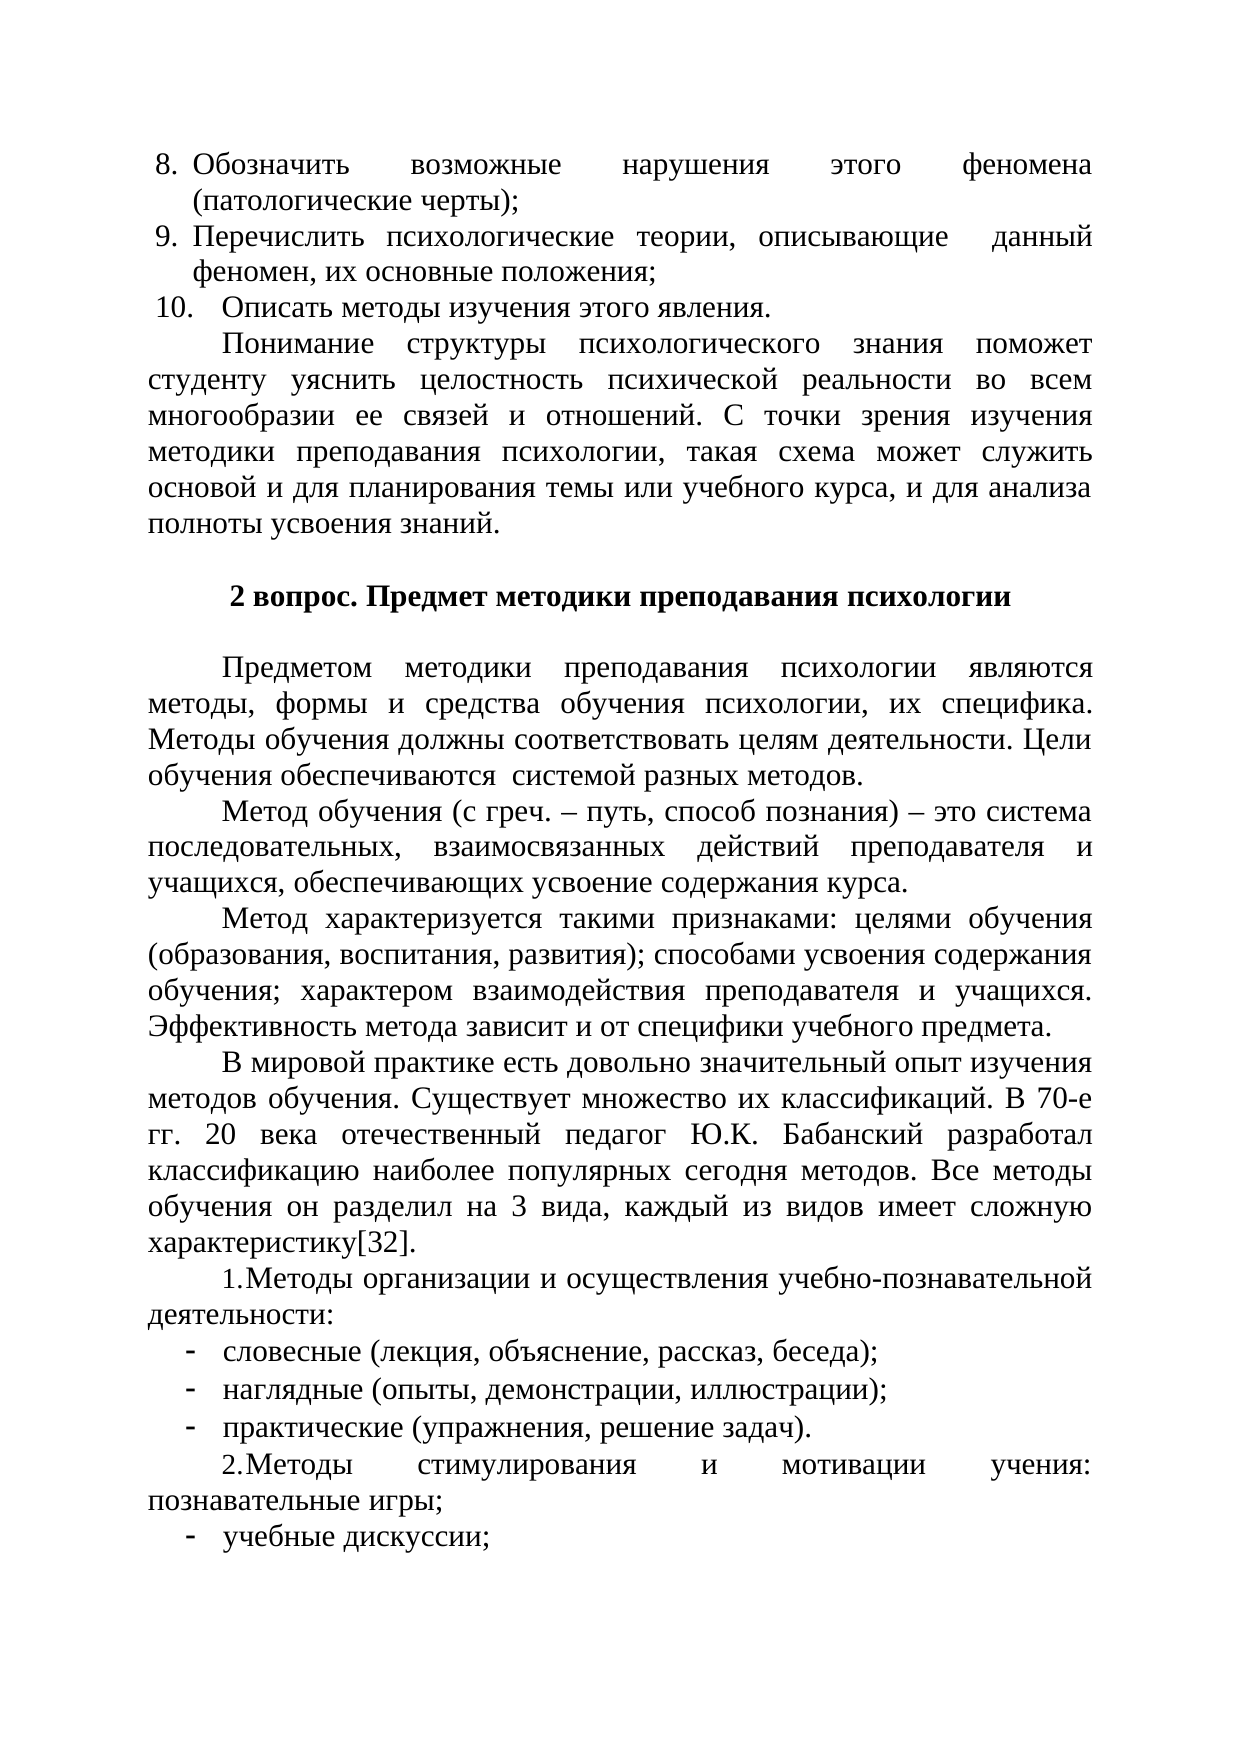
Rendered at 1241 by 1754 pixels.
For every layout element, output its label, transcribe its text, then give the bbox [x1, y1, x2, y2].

subtitle 2 вопрос. Предмет методики преподавания психологии [229, 577, 1165, 613]
text В мировой практике есть довольно значительный опыт изучения методов обучения. Существует множество их классификаций. В 70-е гг. 20 века отечественный педагог Ю.К. Бабанский разработал классификацию наиболее популярных сегодня методов. Все методы обучения он разделил на 3 вида, каждый из видов имеет сложную характеристику[32]. [148, 1043, 1093, 1259]
text Метод характеризуется такими признаками: целями обучения (образования, воспитания, развития); способами усвоения содержания обучения; характером взаимодействия преподавателя и учащихся. Эффективность метода зависит и от специфики учебного предмета. [148, 899, 1093, 1043]
list Перечислить психологические теории, описывающие данный феномен, их основные положения; [155, 217, 1093, 289]
list Обозначить возможные нарушения этого феномена (патологические черты); [155, 145, 1093, 217]
text Понимание структуры психологического знания поможет студенту уяснить целостность психической реальности во всем многообразии ее связей и отношений. С точки зрения изучения методики преподавания психологии, такая схема может служить основой и для планирования темы или учебного курса, и для анализа полноты усвоения знаний. [148, 325, 1093, 540]
text Метод обучения (с греч. – путь, способ познания) – это система последовательных, взаимосвязанных действий преподавателя и учащихся, обеспечивающих усвоение содержания курса. [148, 792, 1093, 899]
text Предметом методики преподавания психологии являются методы, формы и средства обучения психологии, их специфика. Методы обучения должны соответствовать целям деятельности. Цели обучения обеспечиваются системой разных методов. [148, 648, 1093, 792]
list учебные дискуссии; [185, 1517, 1165, 1553]
list словесные (лекция, объяснение, рассказ, беседа); [185, 1331, 1165, 1369]
list Методы организации и осуществления учебно-познавательной деятельности: [148, 1259, 1093, 1331]
list наглядные (опыты, демонстрации, иллюстрации); [185, 1369, 1165, 1407]
list Описать методы изучения этого явления. [155, 289, 1165, 324]
list практические (упражнения, решение задач). [185, 1407, 1165, 1446]
list Методы стимулирования и мотивации учения: познавательные игры; [148, 1446, 1092, 1517]
